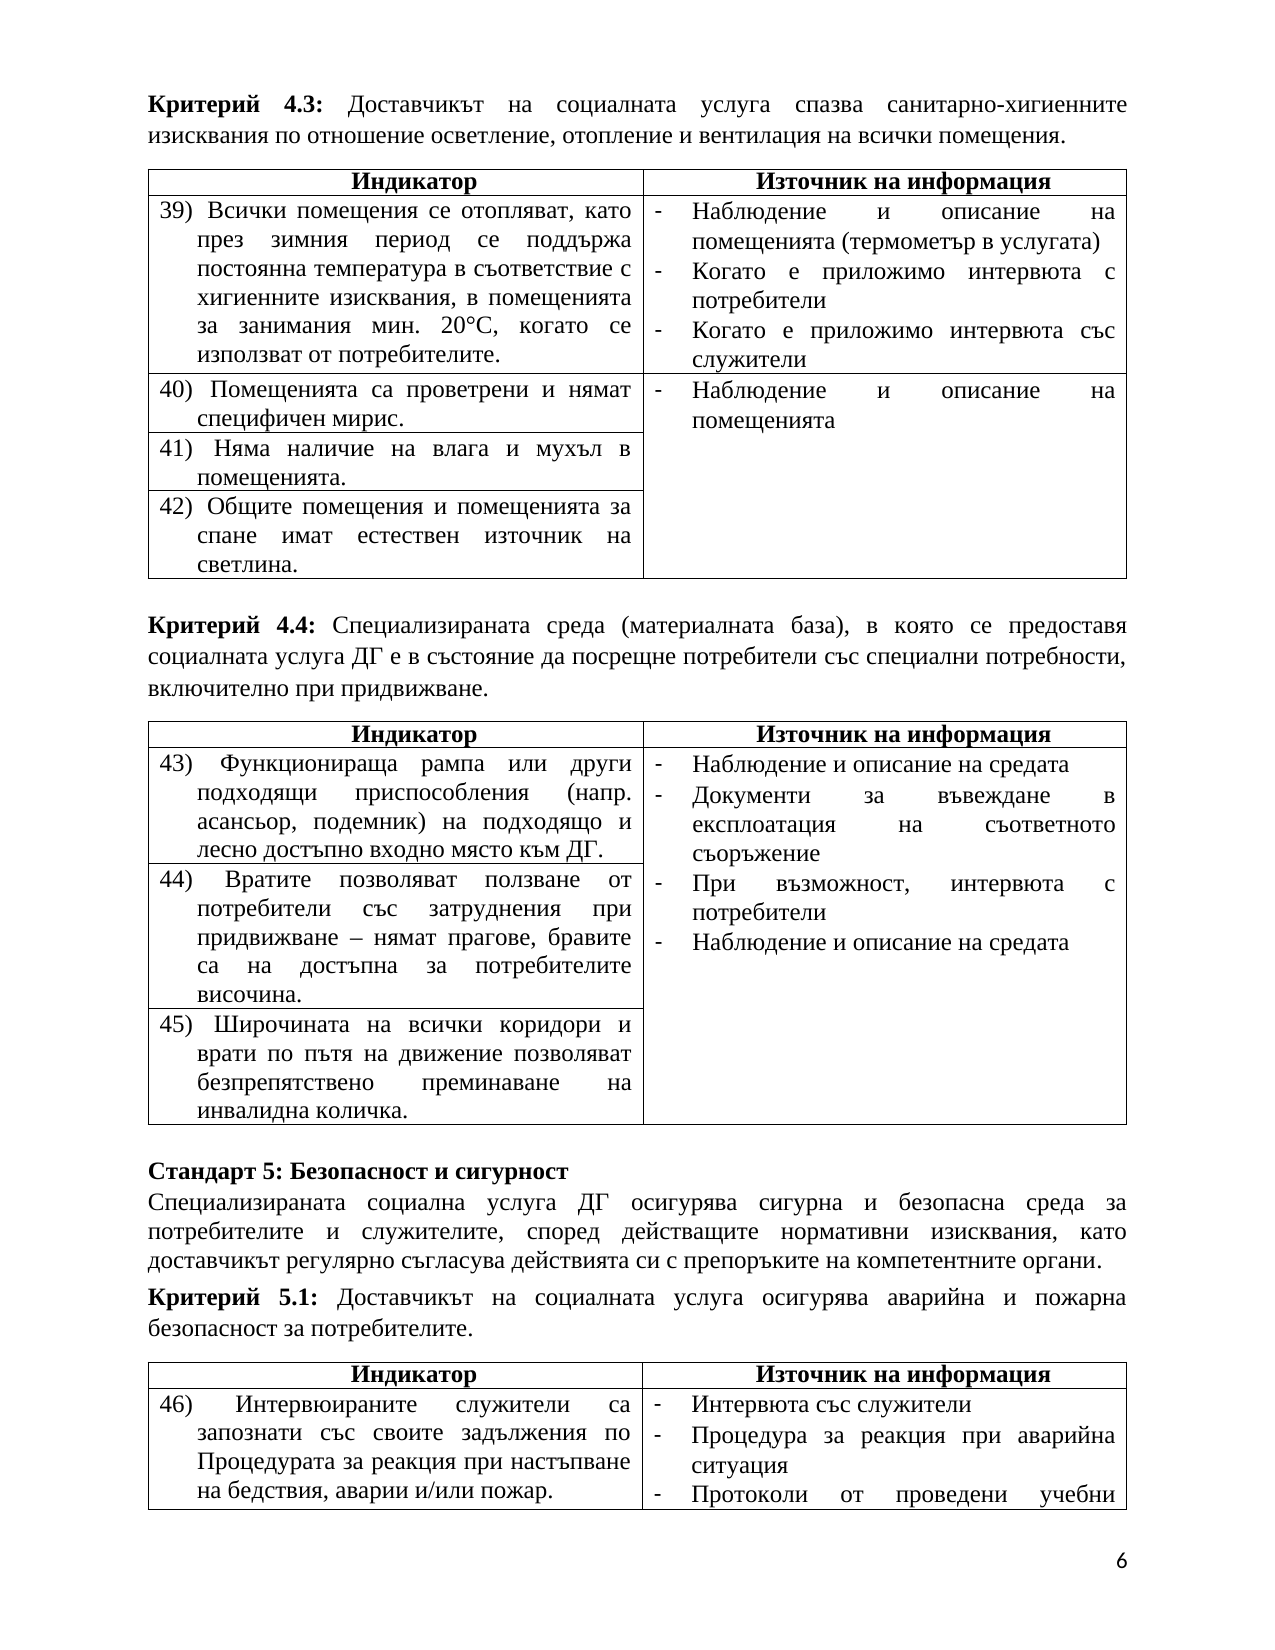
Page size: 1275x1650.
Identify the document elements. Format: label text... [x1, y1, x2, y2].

table_cell Всички помещения се отопляват, като през зимния период се поддържа постоянна температура в съответствие с хигиенните изисквания, в помещенията за занимания мин. 20°С, когато се използват от потребителите. [149, 196, 643, 373]
table_cell Широчината на всички коридори и врати по пътя на движение позволяват безпрепятствено преминаване на инвалидна количка. [149, 1009, 643, 1124]
table_header Източник на информация [643, 1363, 1126, 1388]
table_header Индикатор [149, 170, 643, 194]
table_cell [643, 1389, 1126, 1509]
table_cell Общите помещения и помещенията за спане имат естествен източник на светлина. [149, 491, 643, 578]
table_cell Наблюдение и описание на помещенията [644, 374, 1126, 578]
table_header Индикатор [149, 1363, 642, 1388]
text Стандарт 5: Безопасност и сигурност [148, 1156, 1127, 1185]
text Критерий 4.3: Доставчикът на социалната услуга спазва санитарно-хигиенните изисквания по отношение осветление, отопление и вентилация на всички помещения. [148, 89, 1127, 149]
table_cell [149, 1389, 642, 1509]
table_cell Вратите позволяват ползване от потребители със затруднения при придвижване – нямат прагове, бравите са на достъпна за потребителите височина. [149, 864, 643, 1008]
table_header Източник на информация [644, 722, 1126, 747]
table_cell Наблюдение и описание на помещенията (термометър в услугата) Когато е приложимо интервюта с потребители Когато е приложимо интервюта със служители [644, 196, 1126, 373]
table_header Индикатор [149, 722, 643, 747]
text Критерий 4.4: Специализираната среда (материалната база), в която се предоставя социалната услуга ДГ е в състояние да посрещне потребители със специални потребности, включително при придвижване. [148, 610, 1127, 702]
table_cell Наблюдение и описание на средата Документи за въвеждане в експлоатация на съответното съоръжение При възможност, интервюта с потребители Наблюдение и описание на средата [644, 748, 1126, 1124]
text Критерий 5.1: Доставчикът на социалната услуга осигурява аварийна и пожарна безопасност за потребителите. [148, 1282, 1127, 1342]
text Специализираната социална услуга ДГ осигурява сигурна и безопасна среда за потребителите и служителите, според действащите нормативни изисквания, като доставчикът регулярно съгласува действията си с препоръките на компетентните органи. [148, 1187, 1127, 1273]
table_cell Функционираща рампа или други подходящи приспособления (напр. асансьор, подемник) на подходящо и лесно достъпно входно място към ДГ. [149, 748, 643, 863]
table_cell Няма наличие на влага и мухъл в помещенията. [149, 433, 643, 490]
table_cell Помещенията са проветрени и нямат специфичен мирис. [149, 374, 643, 432]
table_header Източник на информация [644, 170, 1126, 194]
